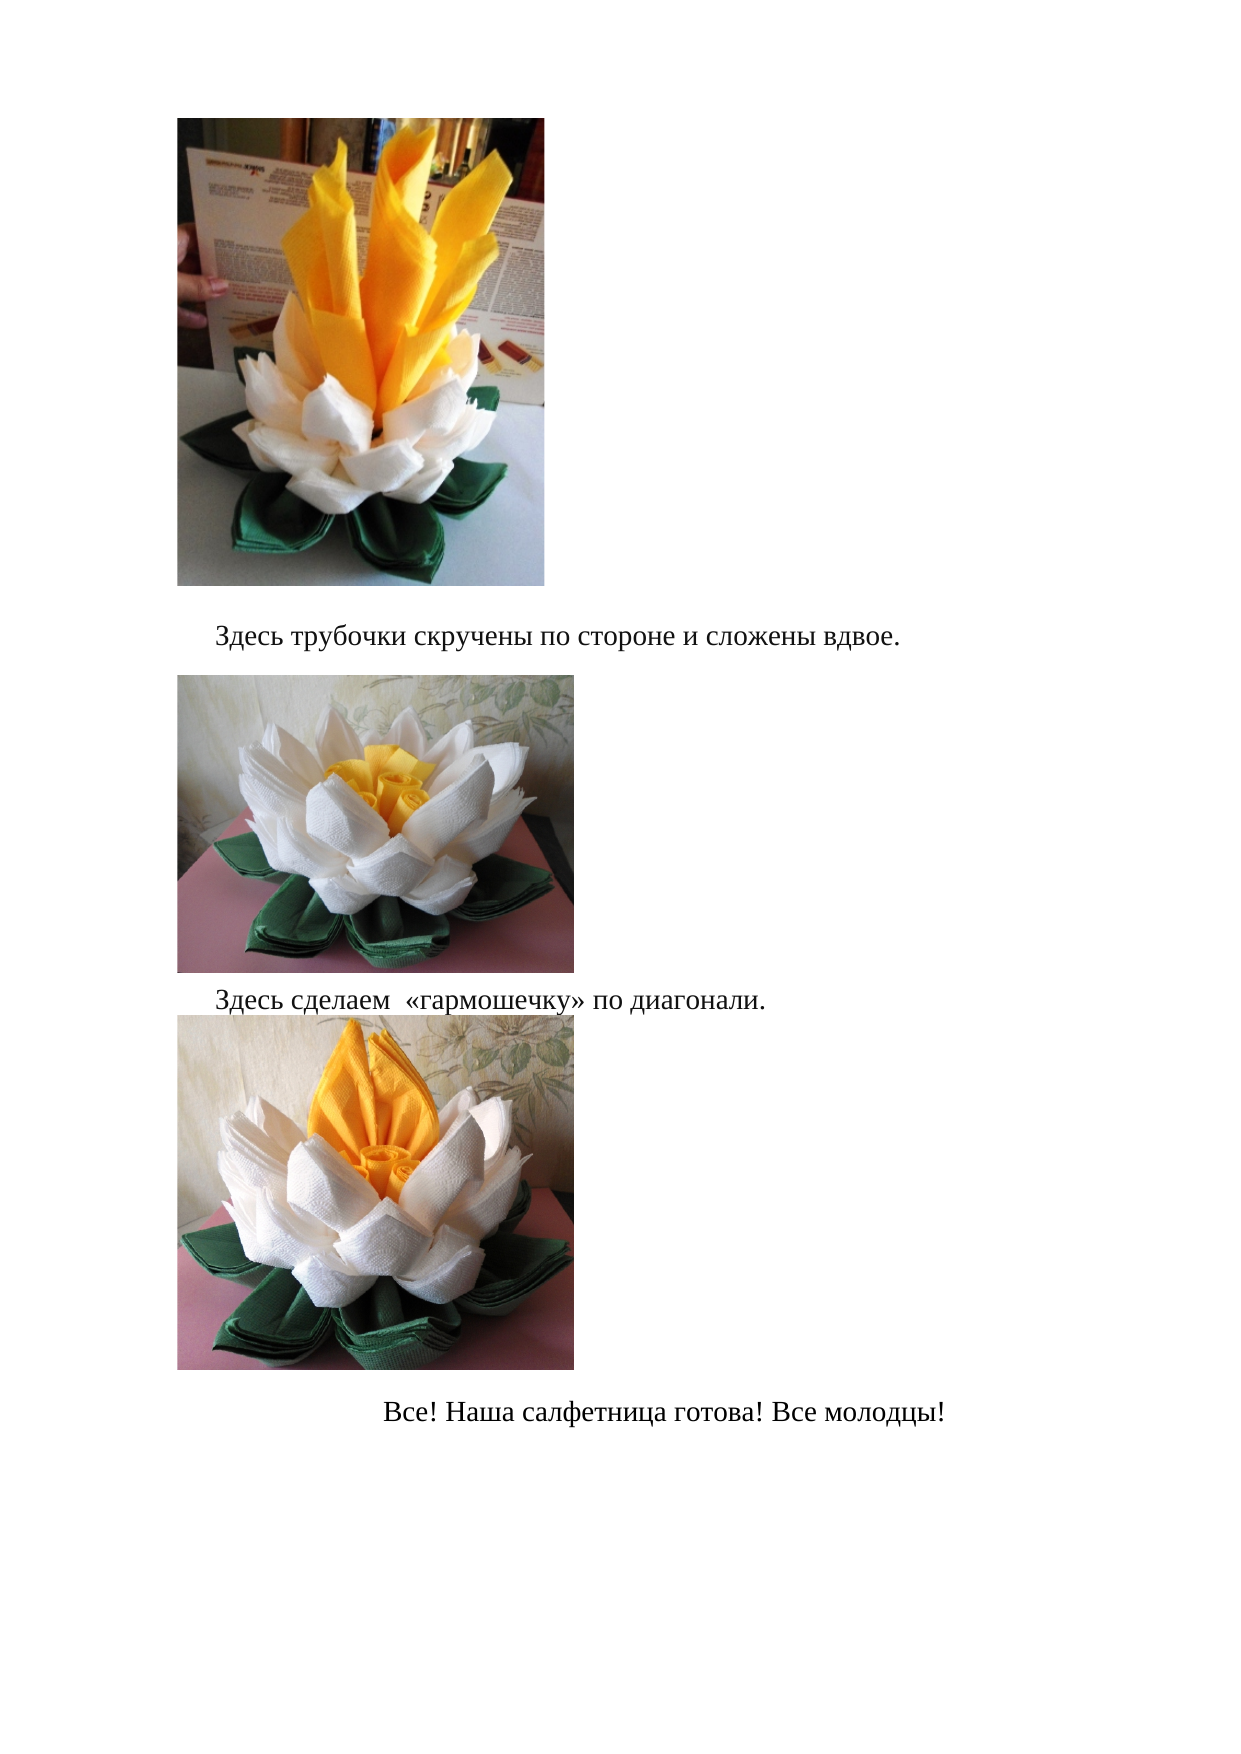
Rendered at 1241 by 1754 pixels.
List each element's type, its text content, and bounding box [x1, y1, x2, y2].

text Здесь сделаем «гармошечку» по диагонали. [177, 973, 1152, 1016]
text Здесь трубочки скручены по стороне и сложены вдвое. [177, 609, 1152, 652]
picture [177, 1015, 574, 1370]
text Все! Наша салфетница готова! Все молодцы! [177, 1394, 1152, 1428]
picture [177, 675, 574, 973]
picture [177, 118, 545, 586]
